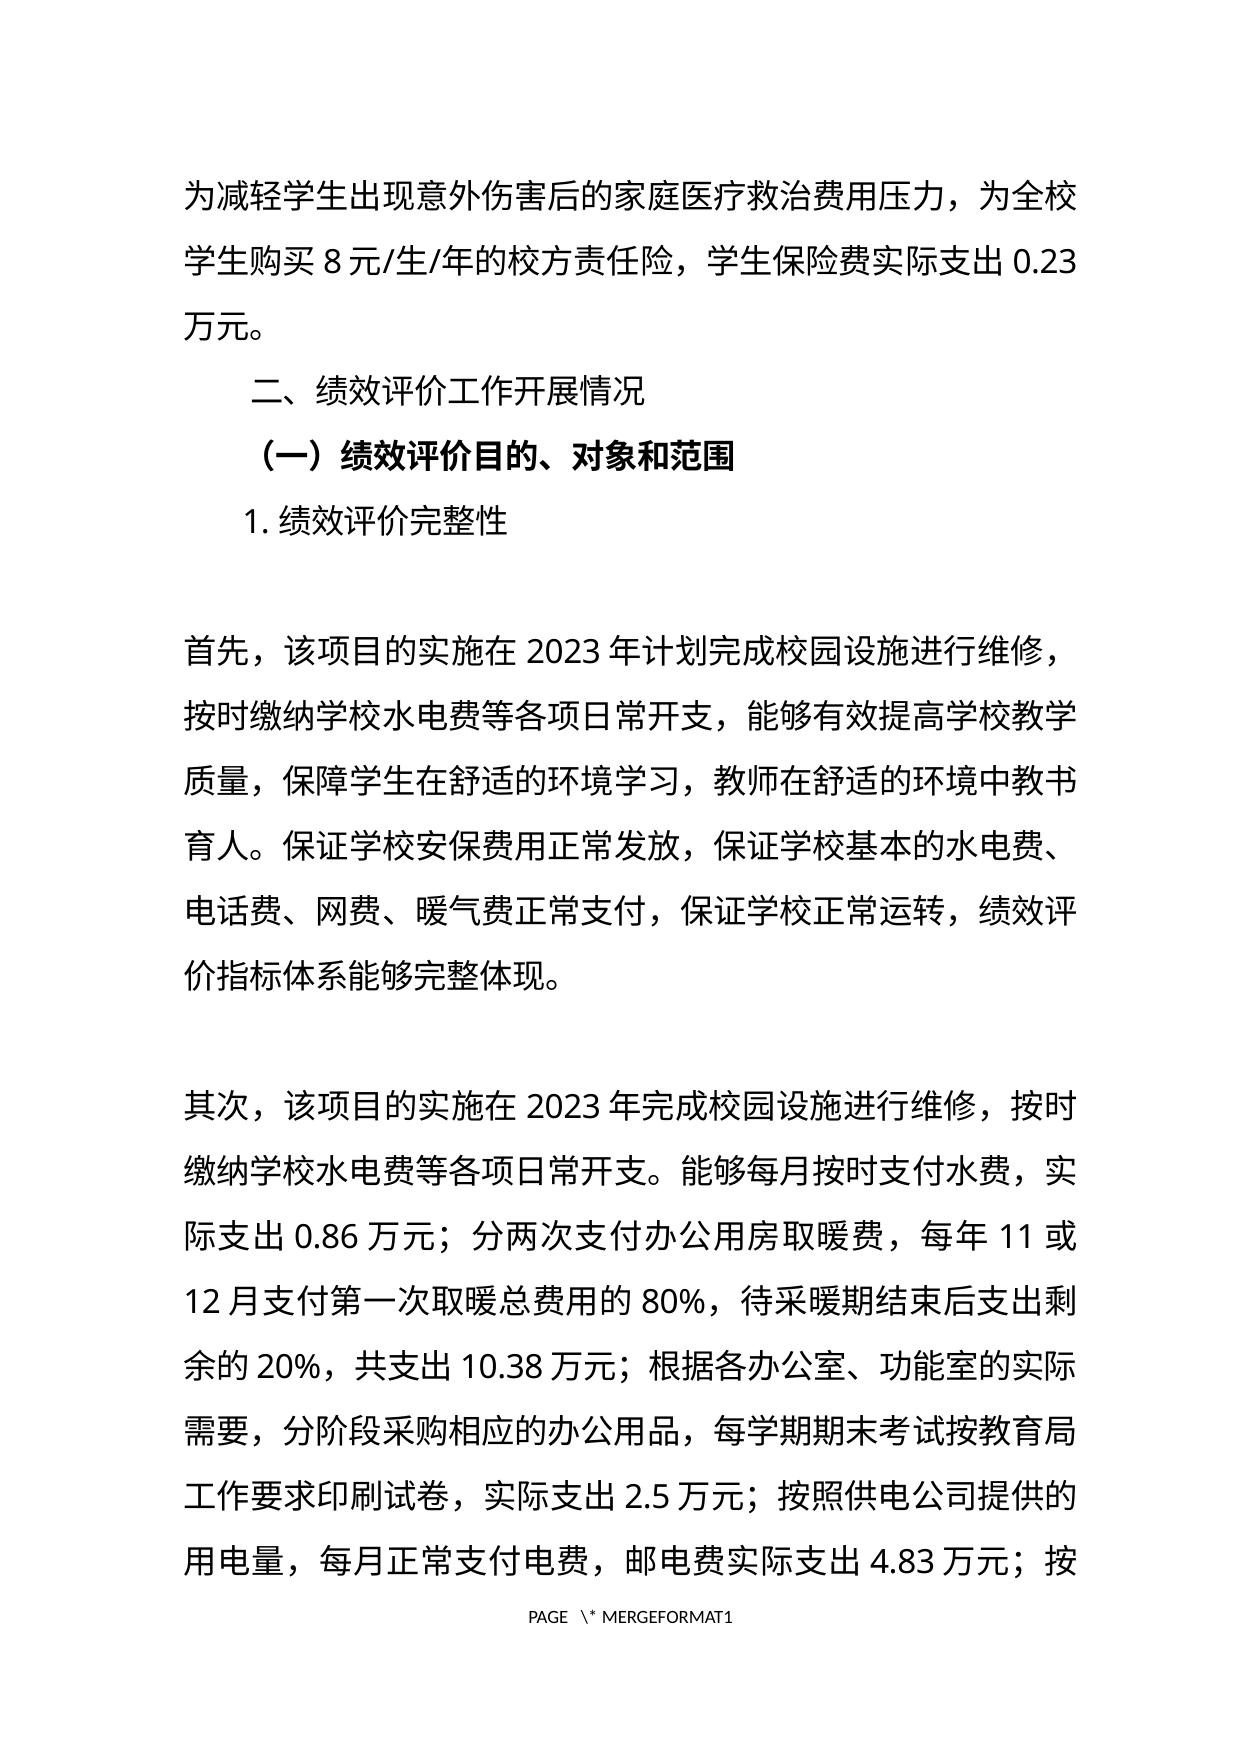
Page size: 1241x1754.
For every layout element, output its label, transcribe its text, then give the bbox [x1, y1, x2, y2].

text 二、绩效评价工作开展情况 [183, 357, 1078, 422]
text （一）绩效评价目的、对象和范围 [183, 422, 1078, 487]
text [183, 162, 1078, 357]
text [183, 487, 1078, 1592]
